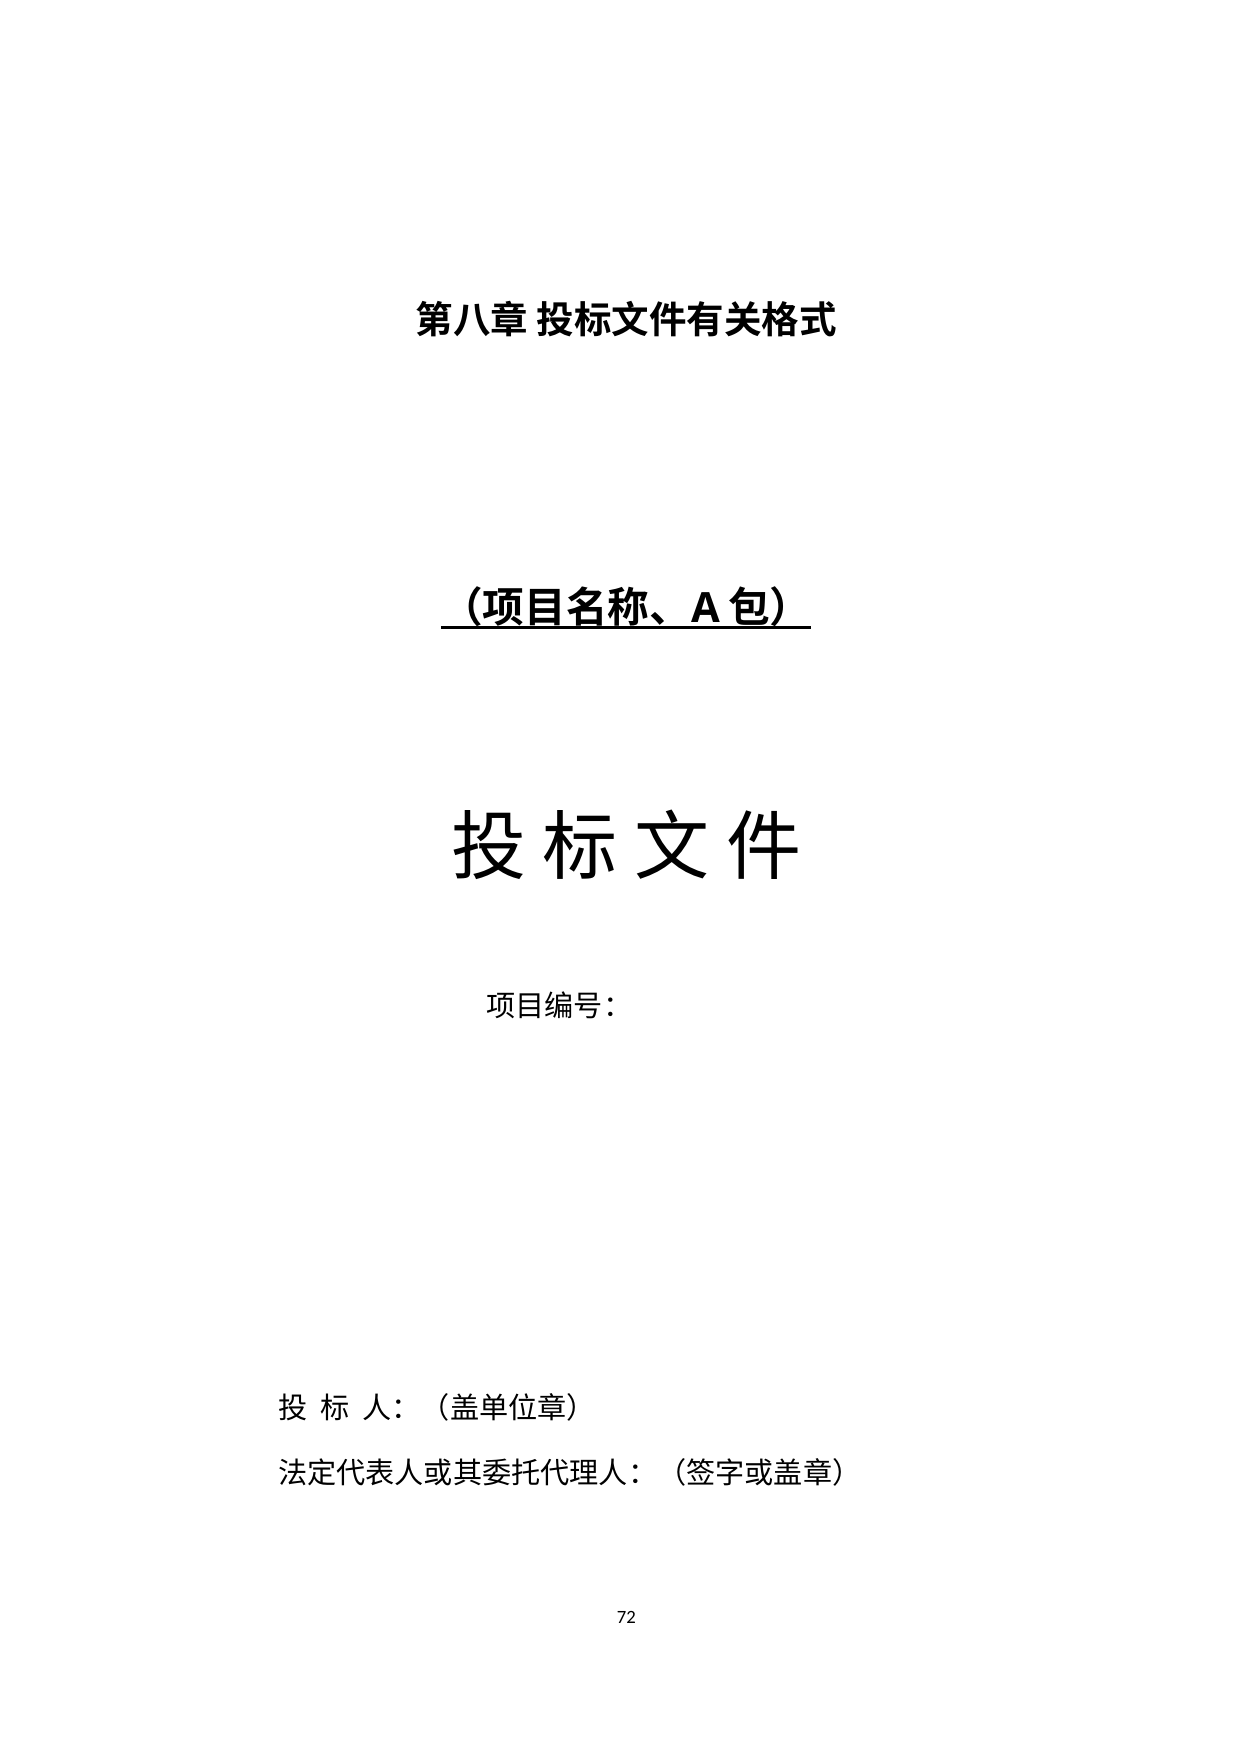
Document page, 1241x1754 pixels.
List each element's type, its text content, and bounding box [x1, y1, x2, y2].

text （项目名称、A包） [165, 572, 1087, 637]
text 投 标 文 件 [165, 776, 1087, 906]
text 法定代表人或其委托代理人：（签字或盖章） [278, 1438, 1087, 1503]
text 项目编号： [165, 971, 1087, 1036]
text 第八章 投标文件有关格式 [165, 284, 1087, 349]
text 投 标 人：（盖单位章） [278, 1373, 1087, 1438]
